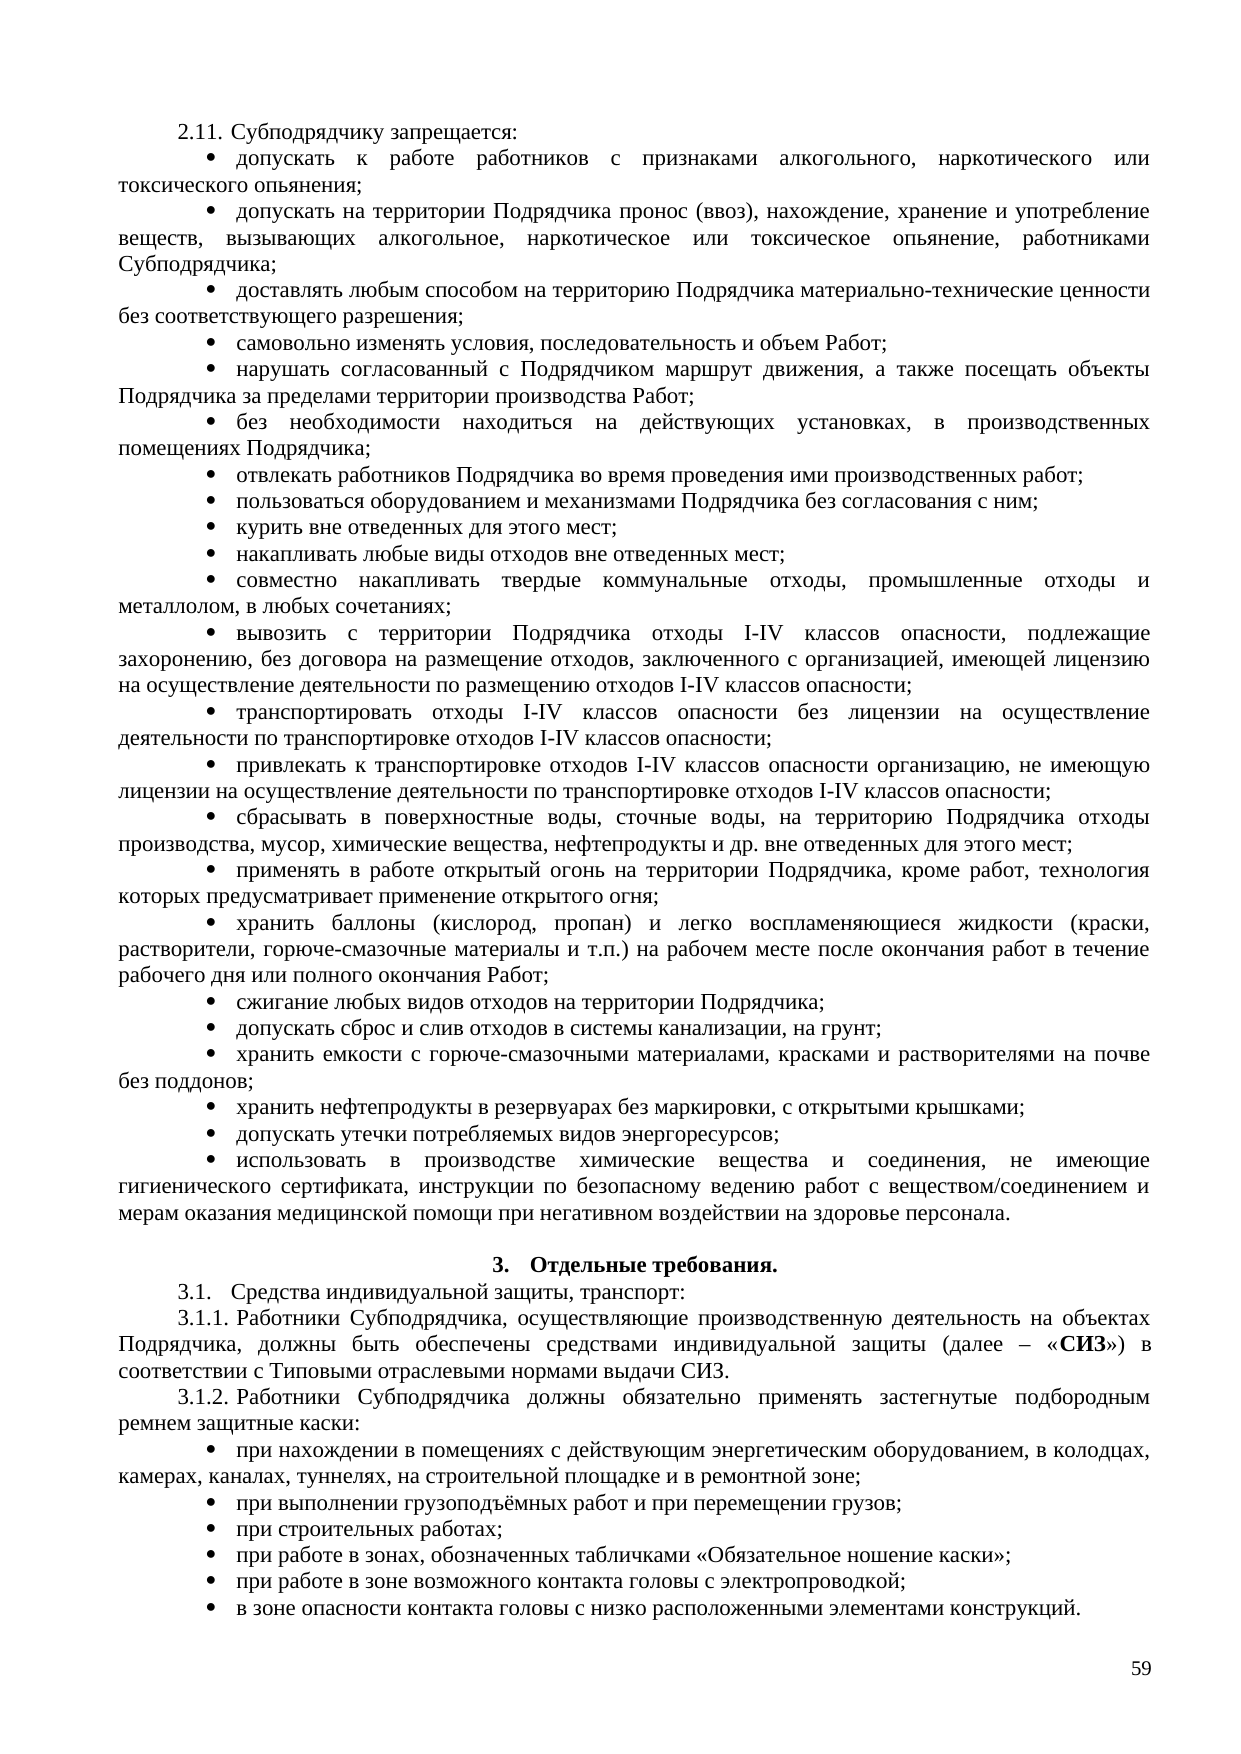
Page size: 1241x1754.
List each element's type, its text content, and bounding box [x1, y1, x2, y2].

list хранить нефтепродукты в резервуарах без маркировки, с открытыми крышками; [118, 1093, 1152, 1119]
list транспортировать отходы I-IV классов опасности без лицензии на осуществление деятельности по транспортировке отходов I-IV классов опасности; [118, 698, 1152, 751]
list хранить емкости с горюче-смазочными материалами, красками и растворителями на почве без поддонов; [118, 1041, 1152, 1093]
list хранить баллоны (кислород, пропан) и легко воспламеняющиеся жидкости (краски, растворители, горюче-смазочные материалы и т.п.) на рабочем месте после окончания работ в течение рабочего дня или полного окончания Работ; [118, 909, 1152, 988]
list пользоваться оборудованием и механизмами Подрядчика без согласования с ним; [118, 487, 1152, 513]
list самовольно изменять условия, последовательность и объем Работ; [118, 329, 1152, 355]
list допускать на территории Подрядчика пронос (ввоз), нахождение, хранение и употребление веществ, вызывающих алкогольное, наркотическое или токсическое опьянение, работниками Субподрядчика; [118, 197, 1152, 276]
list при нахождении в помещениях с действующим энергетическим оборудованием, в колодцах, камерах, каналах, туннелях, на строительной площадке и в ремонтной зоне; [118, 1436, 1152, 1488]
list курить вне отведенных для этого мест; [118, 513, 1152, 540]
list отвлекать работников Подрядчика во время проведения ими производственных работ; [118, 461, 1152, 487]
list Работники Субподрядчика должны обязательно применять застегнутые подбородным ремнем защитные каски: [118, 1383, 1152, 1436]
list сбрасывать в поверхностные воды, сточные воды, на территорию Подрядчика отходы производства, мусор, химические вещества, нефтепродукты и др. вне отведенных для этого мест; [118, 803, 1152, 856]
list допускать утечки потребляемых видов энергоресурсов; [118, 1119, 1152, 1146]
list привлекать к транспортировке отходов I-IV классов опасности организацию, не имеющую лицензии на осуществление деятельности по транспортировке отходов I-IV классов опасности; [118, 751, 1152, 803]
list без необходимости находиться на действующих установках, в производственных помещениях Подрядчика; [118, 408, 1152, 461]
list Отдельные требования. [118, 1251, 1152, 1278]
list при работе в зоне возможного контакта головы с электропроводкой; [118, 1568, 1152, 1594]
list Работники Субподрядчика, осуществляющие производственную деятельность на объектах Подрядчика, должны быть обеспечены средствами индивидуальной защиты (далее – «СИЗ») в соответствии с Типовыми отраслевыми нормами выдачи СИЗ. [118, 1304, 1152, 1383]
list допускать сброс и слив отходов в системы канализации, на грунт; [118, 1014, 1152, 1041]
list сжигание любых видов отходов на территории Подрядчика; [118, 988, 1152, 1014]
list вывозить с территории Подрядчика отходы I-IV классов опасности, подлежащие захоронению, без договора на размещение отходов, заключенного с организацией, имеющей лицензию на осуществление деятельности по размещению отходов I-IV классов опасности; [118, 619, 1152, 698]
list при строительных работах; [118, 1515, 1152, 1541]
list нарушать согласованный с Подрядчиком маршрут движения, а также посещать объекты Подрядчика за пределами территории производства Работ; [118, 355, 1152, 408]
list Субподрядчику запрещается: [118, 118, 1152, 144]
list в зоне опасности контакта головы с низко расположенными элементами конструкций. [118, 1594, 1152, 1620]
list использовать в производстве химические вещества и соединения, не имеющие гигиенического сертификата, инструкции по безопасному ведению работ с веществом/соединением и мерам оказания медицинской помощи при негативном воздействии на здоровье персонала. [118, 1146, 1152, 1225]
list при выполнении грузоподъёмных работ и при перемещении грузов; [118, 1488, 1152, 1515]
list применять в работе открытый огонь на территории Подрядчика, кроме работ, технология которых предусматривает применение открытого огня; [118, 856, 1152, 909]
list доставлять любым способом на территорию Подрядчика материально-технические ценности без соответствующего разрешения; [118, 276, 1152, 329]
list допускать к работе работников с признаками алкогольного, наркотического или токсического опьянения; [118, 144, 1152, 197]
list Средства индивидуальной защиты, транспорт: [118, 1278, 1152, 1304]
list совместно накапливать твердые коммунальные отходы, промышленные отходы и металлолом, в любых сочетаниях; [118, 566, 1152, 619]
list накапливать любые виды отходов вне отведенных мест; [118, 540, 1152, 566]
list при работе в зонах, обозначенных табличками «Обязательное ношение каски»; [118, 1541, 1152, 1568]
